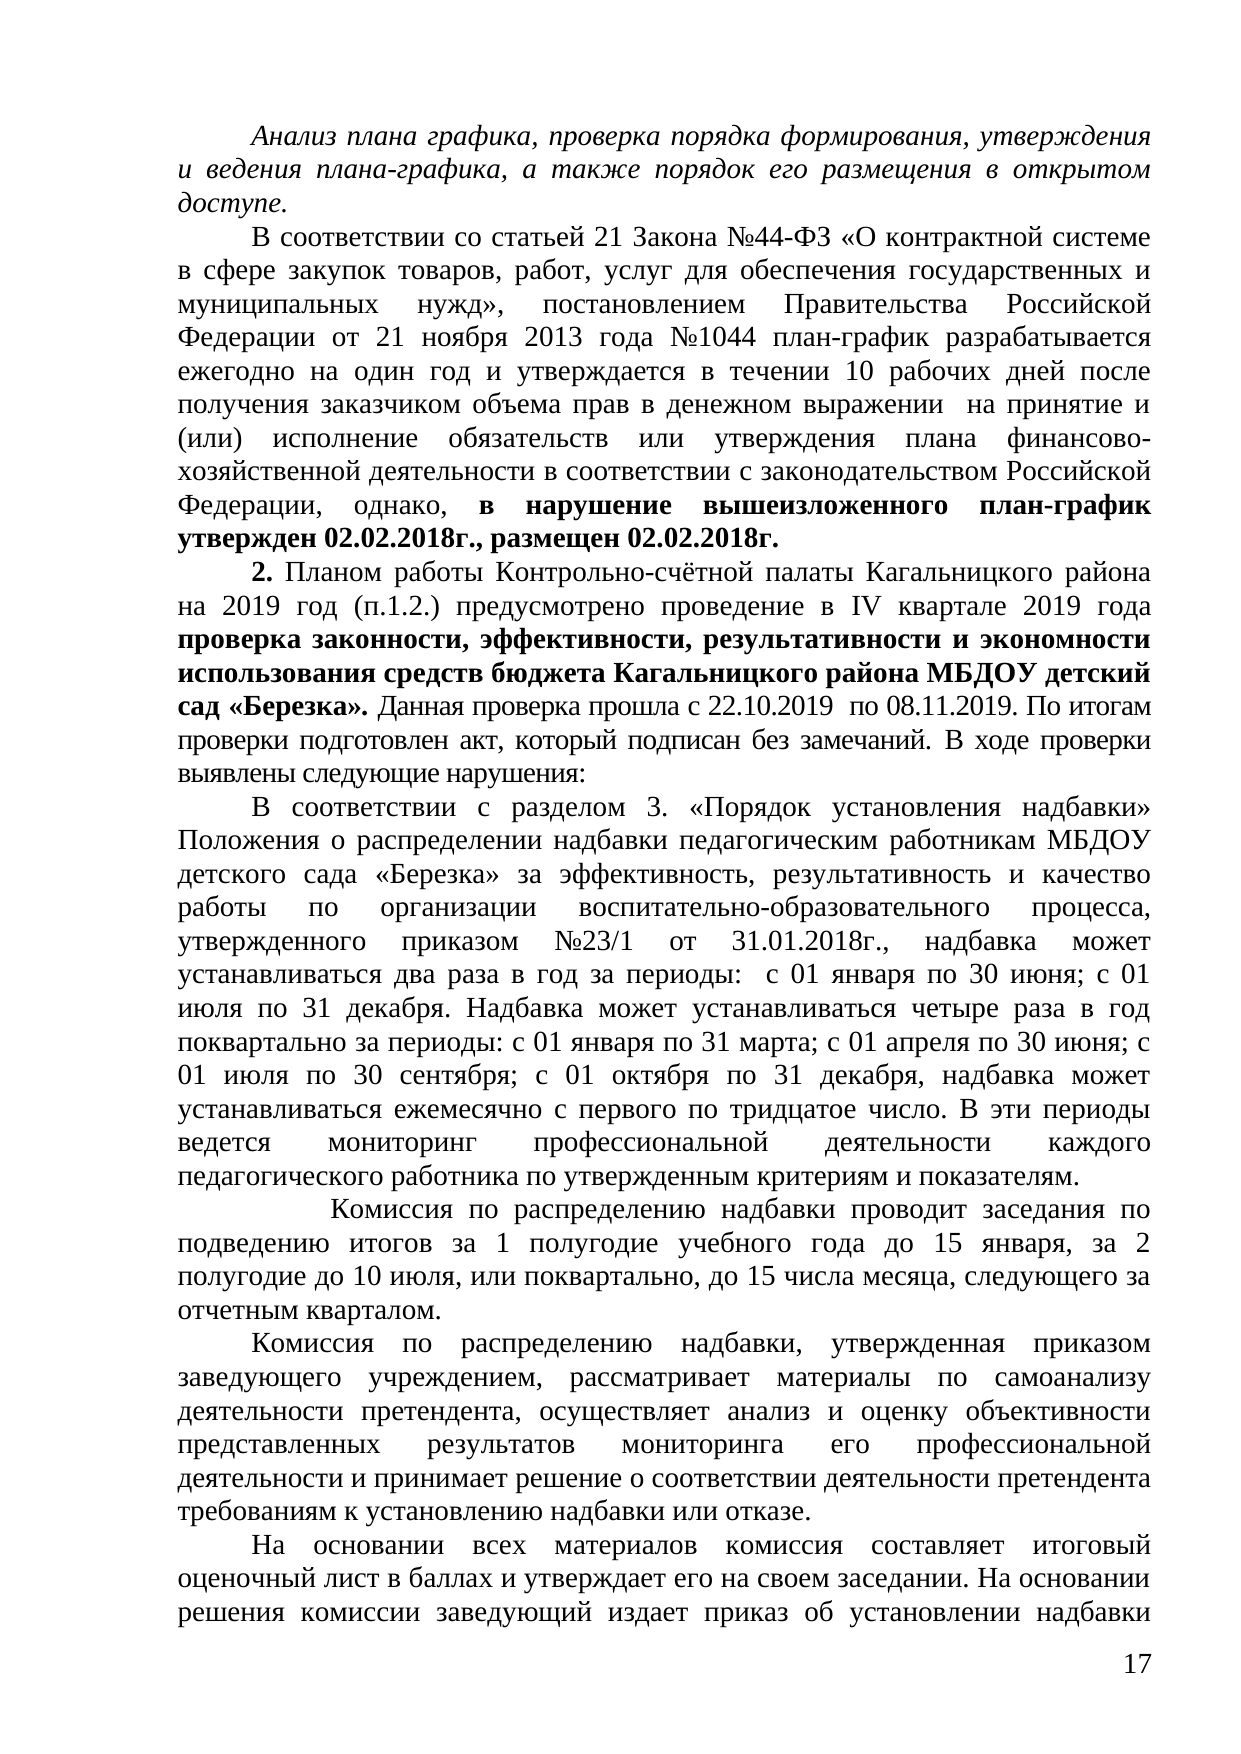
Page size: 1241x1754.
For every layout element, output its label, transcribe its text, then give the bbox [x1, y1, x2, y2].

text Анализ плана графика, проверка порядка формирования, утверждения и ведения плана-графика, а также порядок его размещения в открытом доступе. [177, 118, 1152, 219]
text В соответствии с разделом 3. «Порядок установления надбавки» Положения о распределении надбавки педагогическим работникам МБДОУ детского сада «Березка» за эффективность, результативность и качество работы по организации воспитательно-образовательного процесса, утвержденного приказом №23/1 от 31.01.2018г., надбавка может устанавливаться два раза в год за периоды: с 01 января по 30 июня; с 01 июля по 31 декабря. Надбавка может устанавливаться четыре раза в год поквартально за периоды: с 01 января по 31 марта; с 01 апреля по 30 июня; с 01 июля по 30 сентября; с 01 октября по 31 декабря, надбавка может устанавливаться ежемесячно с первого по тридцатое число. В эти периоды ведется мониторинг профессиональной деятельности каждого педагогического работника по утвержденным критериям и показателям. [177, 789, 1152, 1191]
text 2. Планом работы Контрольно-счётной палаты Кагальницкого района на 2019 год (п.1.2.) предусмотрено проведение в IV квартале 2019 года проверка законности, эффективности, результативности и экономности использования средств бюджета Кагальницкого района МБДОУ детский сад «Березка». Данная проверка прошла с 22.10.2019 по 08.11.2019. По итогам проверки подготовлен акт, который подписан без замечаний. В ходе проверки выявлены следующие нарушения: [177, 554, 1152, 789]
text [177, 1527, 1152, 1627]
text В соответствии со статьей 21 Закона №44-ФЗ «О контрактной системе в сфере закупок товаров, работ, услуг для обеспечения государственных и муниципальных нужд», постановлением Правительства Российской Федерации от 21 ноября 2013 года №1044 план-график разрабатывается ежегодно на один год и утверждается в течении 10 рабочих дней после получения заказчиком объема прав в денежном выражении на принятие и (или) исполнение обязательств или утверждения плана финансово-хозяйственной деятельности в соответствии с законодательством Российской Федерации, однако, в нарушение вышеизложенного план-график утвержден 02.02.2018г., размещен 02.02.2018г. [177, 219, 1152, 554]
text Комиссия по распределению надбавки, утвержденная приказом заведующего учреждением, рассматривает материалы по самоанализу деятельности претендента, осуществляет анализ и оценку объективности представленных результатов мониторинга его профессиональной деятельности и принимает решение о соответствии деятельности претендента требованиям к установлению надбавки или отказе. [177, 1326, 1152, 1527]
text Комиссия по распределению надбавки проводит заседания по подведению итогов за 1 полугодие учебного года до 15 января, за 2 полугодие до 10 июля, или поквартально, до 15 числа месяца, следующего за отчетным кварталом. [177, 1191, 1152, 1326]
